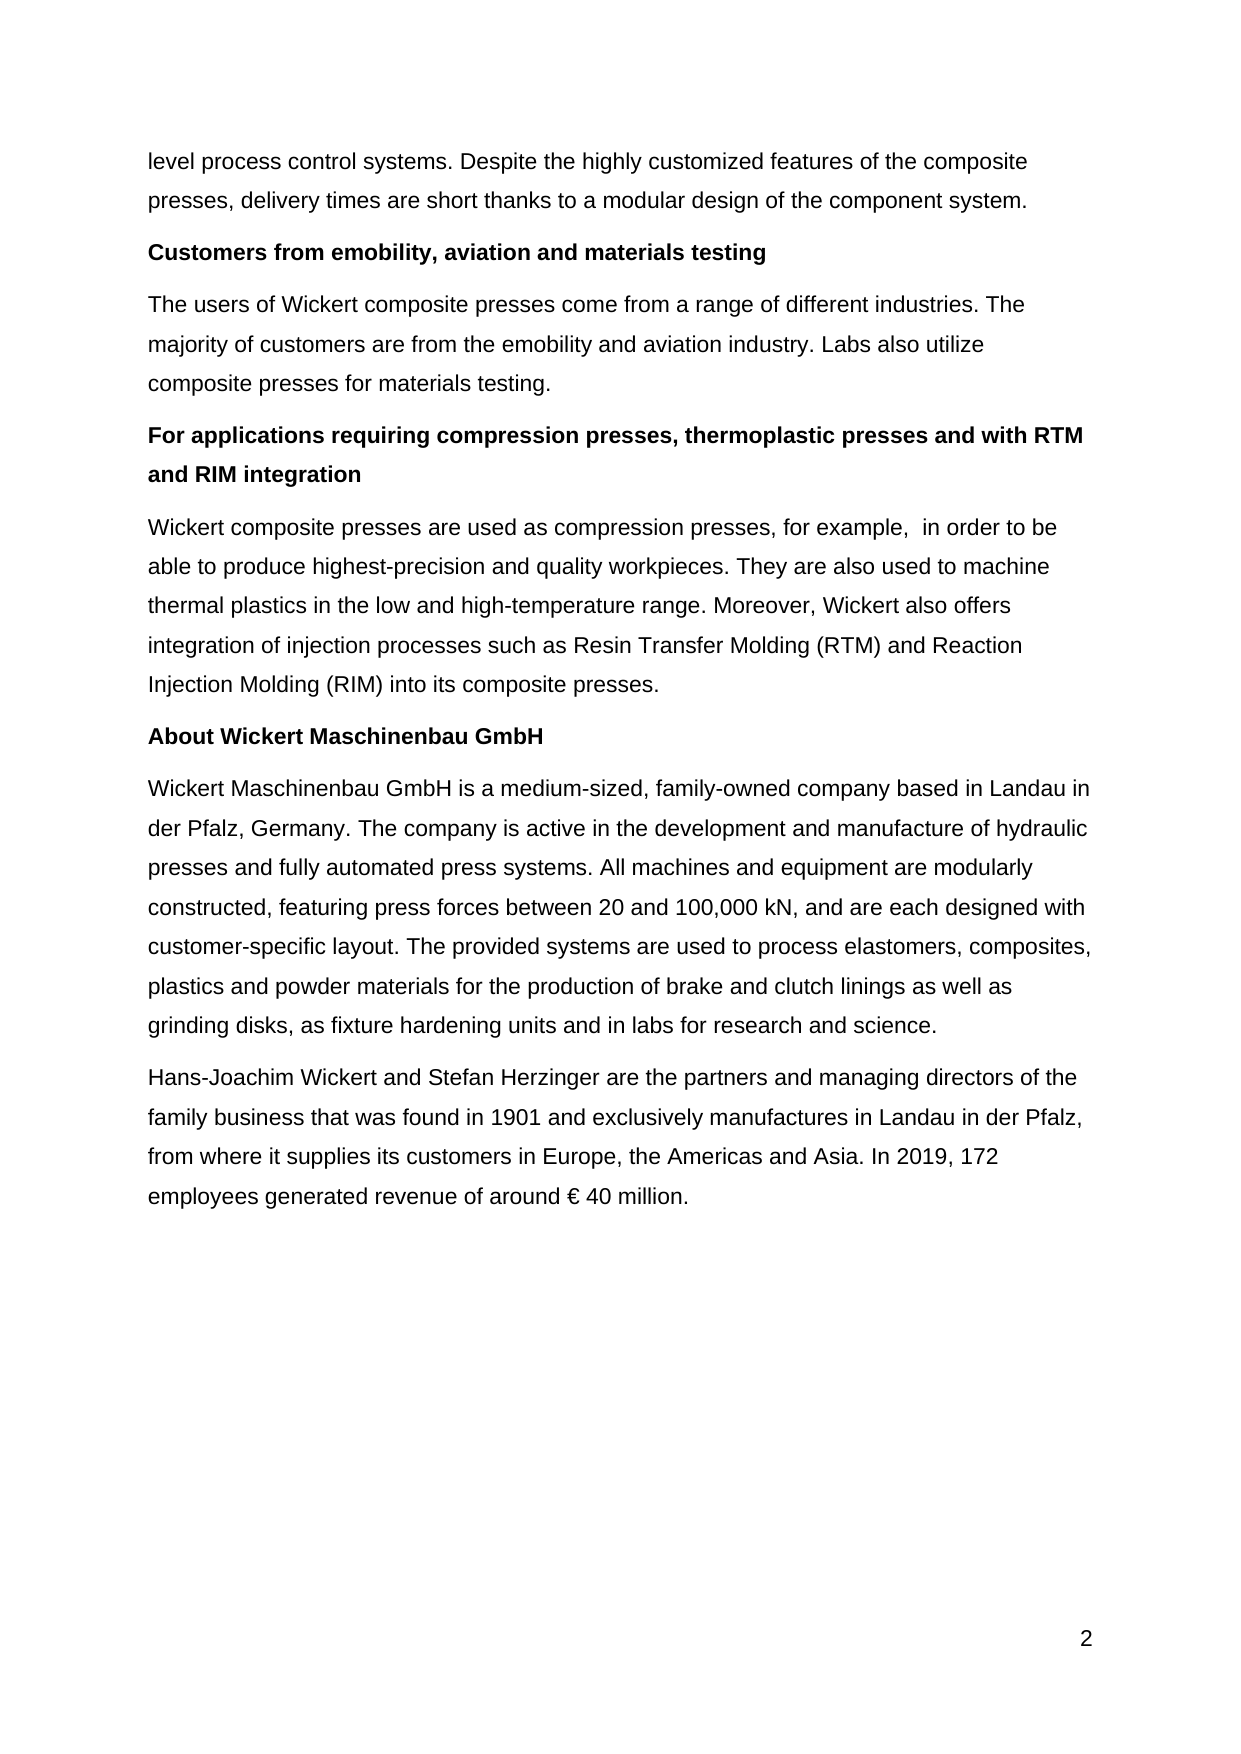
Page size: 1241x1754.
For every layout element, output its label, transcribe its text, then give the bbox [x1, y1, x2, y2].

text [148, 148, 1093, 213]
text The users of Wickert composite presses come from a range of different industries. The majority of customers are from the emobility and aviation industry. Labs also utilize composite presses for materials testing. [148, 291, 1093, 396]
text Wickert Maschinenbau GmbH is a medium-sized, family-owned company based in Landau in der Pfalz, Germany. The company is active in the development and manufacture of hydraulic presses and fully automated press systems. All machines and equipment are modularly constructed, featuring press forces between 20 and 100,000 kN, and are each designed with customer-specific layout. The provided systems are used to process elastomers, composites, plastics and powder materials for the production of brake and clutch linings as well as grinding disks, as fixture hardening units and in labs for research and science. [148, 775, 1093, 1038]
text Customers from emobility, aviation and materials testing [148, 239, 1093, 265]
text Hans-Joachim Wickert and Stefan Herzinger are the partners and managing directors of the family business that was found in 1901 and exclusively manufactures in Landau in der Pfalz, from where it supplies its customers in Europe, the Americas and Asia. In 2019, 172 employees generated revenue of around € 40 million. [148, 1064, 1093, 1209]
text About Wickert Maschinenbau GmbH [148, 723, 1093, 750]
text Wickert composite presses are used as compression presses, for example, in order to be able to produce highest-precision and quality workpieces. They are also used to machine thermal plastics in the low and high-temperature range. Moreover, Wickert also offers integration of injection processes such as Resin Transfer Molding (RTM) and Reaction Injection Molding (RIM) into its composite presses. [148, 513, 1093, 698]
text For applications requiring compression presses, thermoplastic presses and with RTM and RIM integration [148, 422, 1093, 488]
